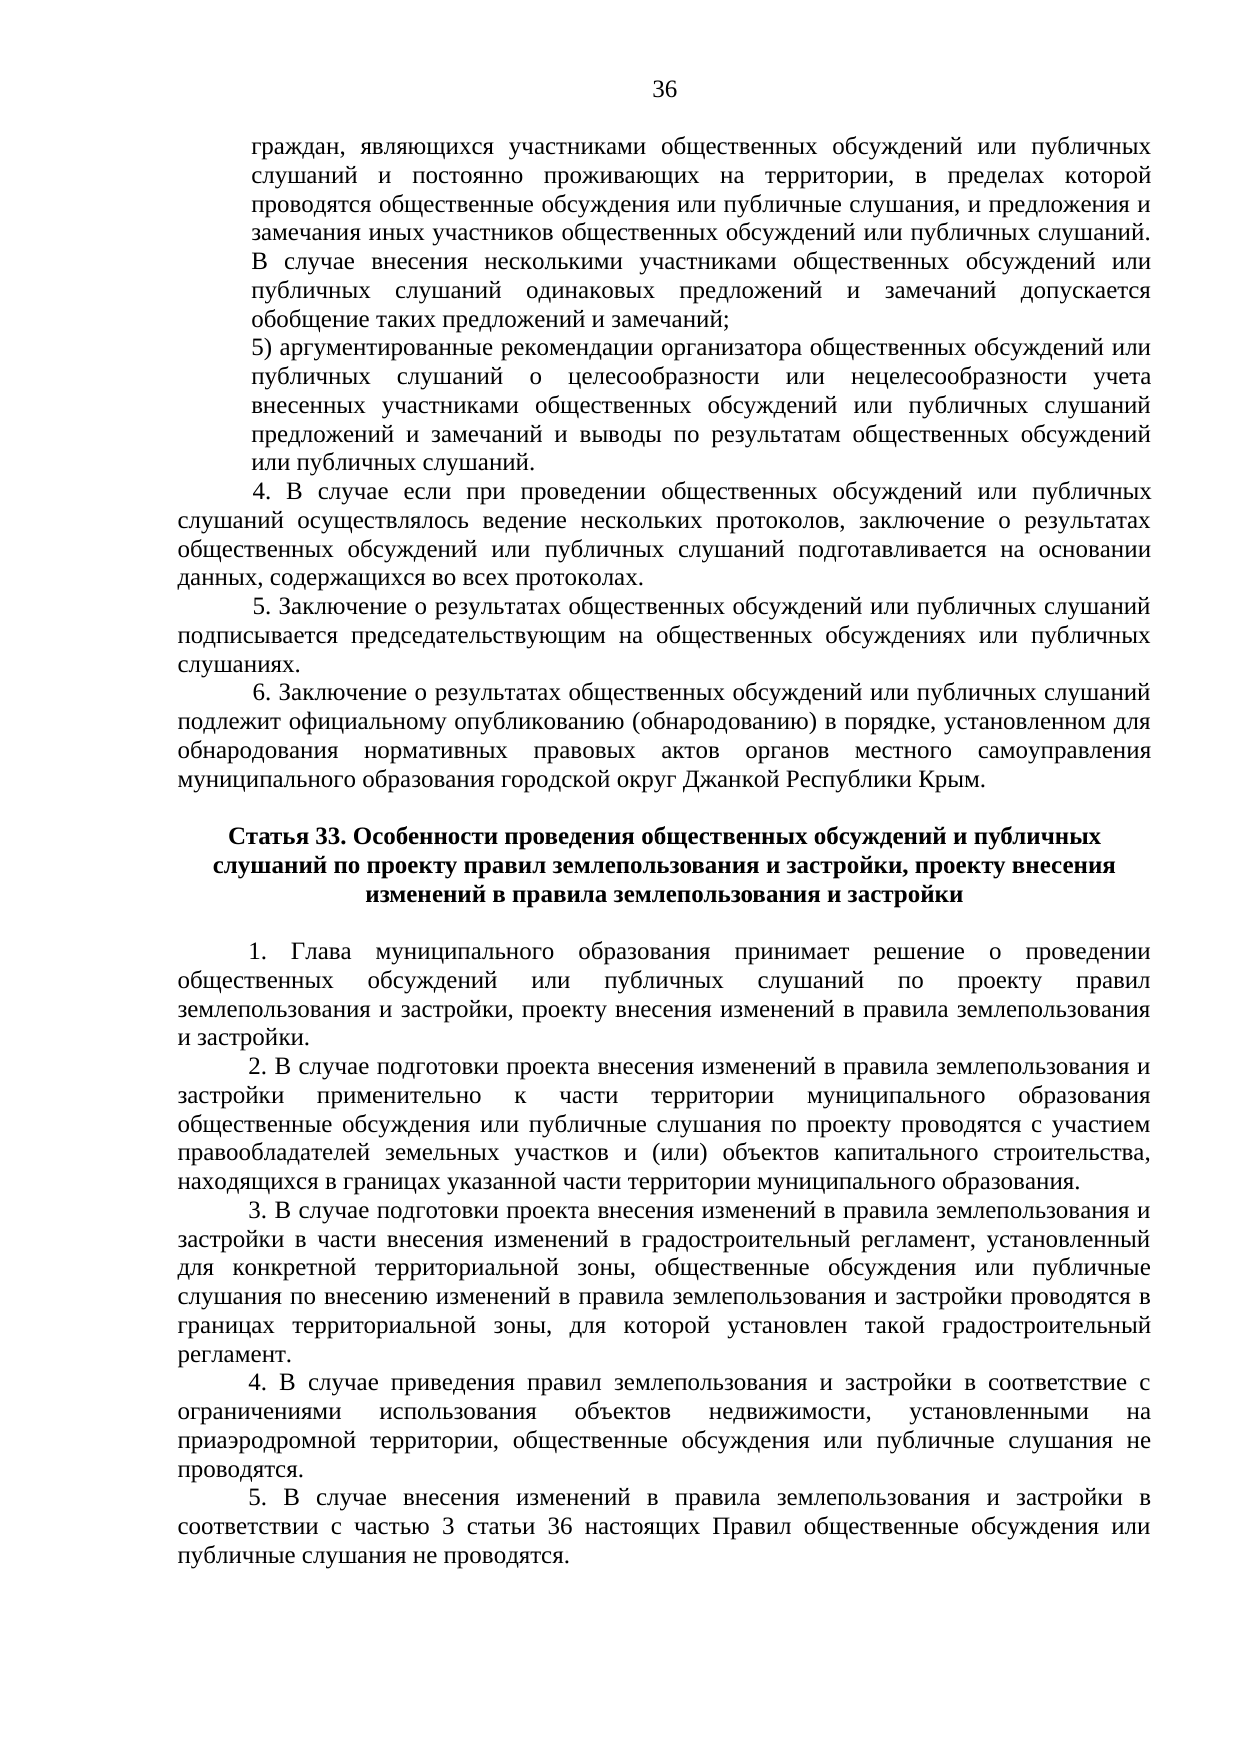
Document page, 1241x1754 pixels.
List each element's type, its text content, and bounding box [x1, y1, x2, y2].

text 6. Заключение о результатах общественных обсуждений или публичных слушаний подлежит официальному опубликованию (обнародованию) в порядке, установленном для обнародования нормативных правовых актов органов местного самоуправления муниципального образования городской округ Джанкой Республики Крым. [177, 677, 1152, 792]
text 5. Заключение о результатах общественных обсуждений или публичных слушаний подписывается председательствующим на общественных обсуждениях или публичных слушаниях. [177, 591, 1152, 677]
text 2. В случае подготовки проекта внесения изменений в правила землепользования и застройки применительно к части территории муниципального образования общественные обсуждения или публичные слушания по проекту проводятся с участием правообладателей земельных участков и (или) объектов капитального строительства, находящихся в границах указанной части территории муниципального образования. [177, 1051, 1152, 1195]
text 3. В случае подготовки проекта внесения изменений в правила землепользования и застройки в части внесения изменений в градостроительный регламент, установленный для конкретной территориальной зоны, общественные обсуждения или публичные слушания по внесению изменений в правила землепользования и застройки проводятся в границах территориальной зоны, для которой установлен такой градостроительный регламент. [177, 1195, 1152, 1367]
text 5. В случае внесения изменений в правила землепользования и застройки в соответствии с частью 3 статьи 36 настоящих Правил общественные обсуждения или публичные слушания не проводятся. [177, 1482, 1152, 1569]
text 1. Глава муниципального образования принимает решение о проведении общественных обсуждений или публичных слушаний по проекту правил землепользования и застройки, проекту внесения изменений в правила землепользования и застройки. [177, 936, 1152, 1051]
text 5) аргументированные рекомендации организатора общественных обсуждений или публичных слушаний о целесообразности или нецелесообразности учета внесенных участниками общественных обсуждений или публичных слушаний предложений и замечаний и выводы по результатам общественных обсуждений или публичных слушаний. [251, 332, 1152, 476]
subtitle Статья 33. Особенности проведения общественных обсуждений и публичных слушаний по проекту правил землепользования и застройки, проекту внесения изменений в правила землепользования и застройки [177, 821, 1152, 907]
text 4. В случае если при проведении общественных обсуждений или публичных слушаний осуществлялось ведение нескольких протоколов, заключение о результатах общественных обсуждений или публичных слушаний подготавливается на основании данных, содержащихся во всех протоколах. [177, 476, 1152, 591]
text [251, 131, 1152, 332]
text 4. В случае приведения правил землепользования и застройки в соответствие с ограничениями использования объектов недвижимости, установленными на приаэродромной территории, общественные обсуждения или публичные слушания не проводятся. [177, 1367, 1152, 1482]
